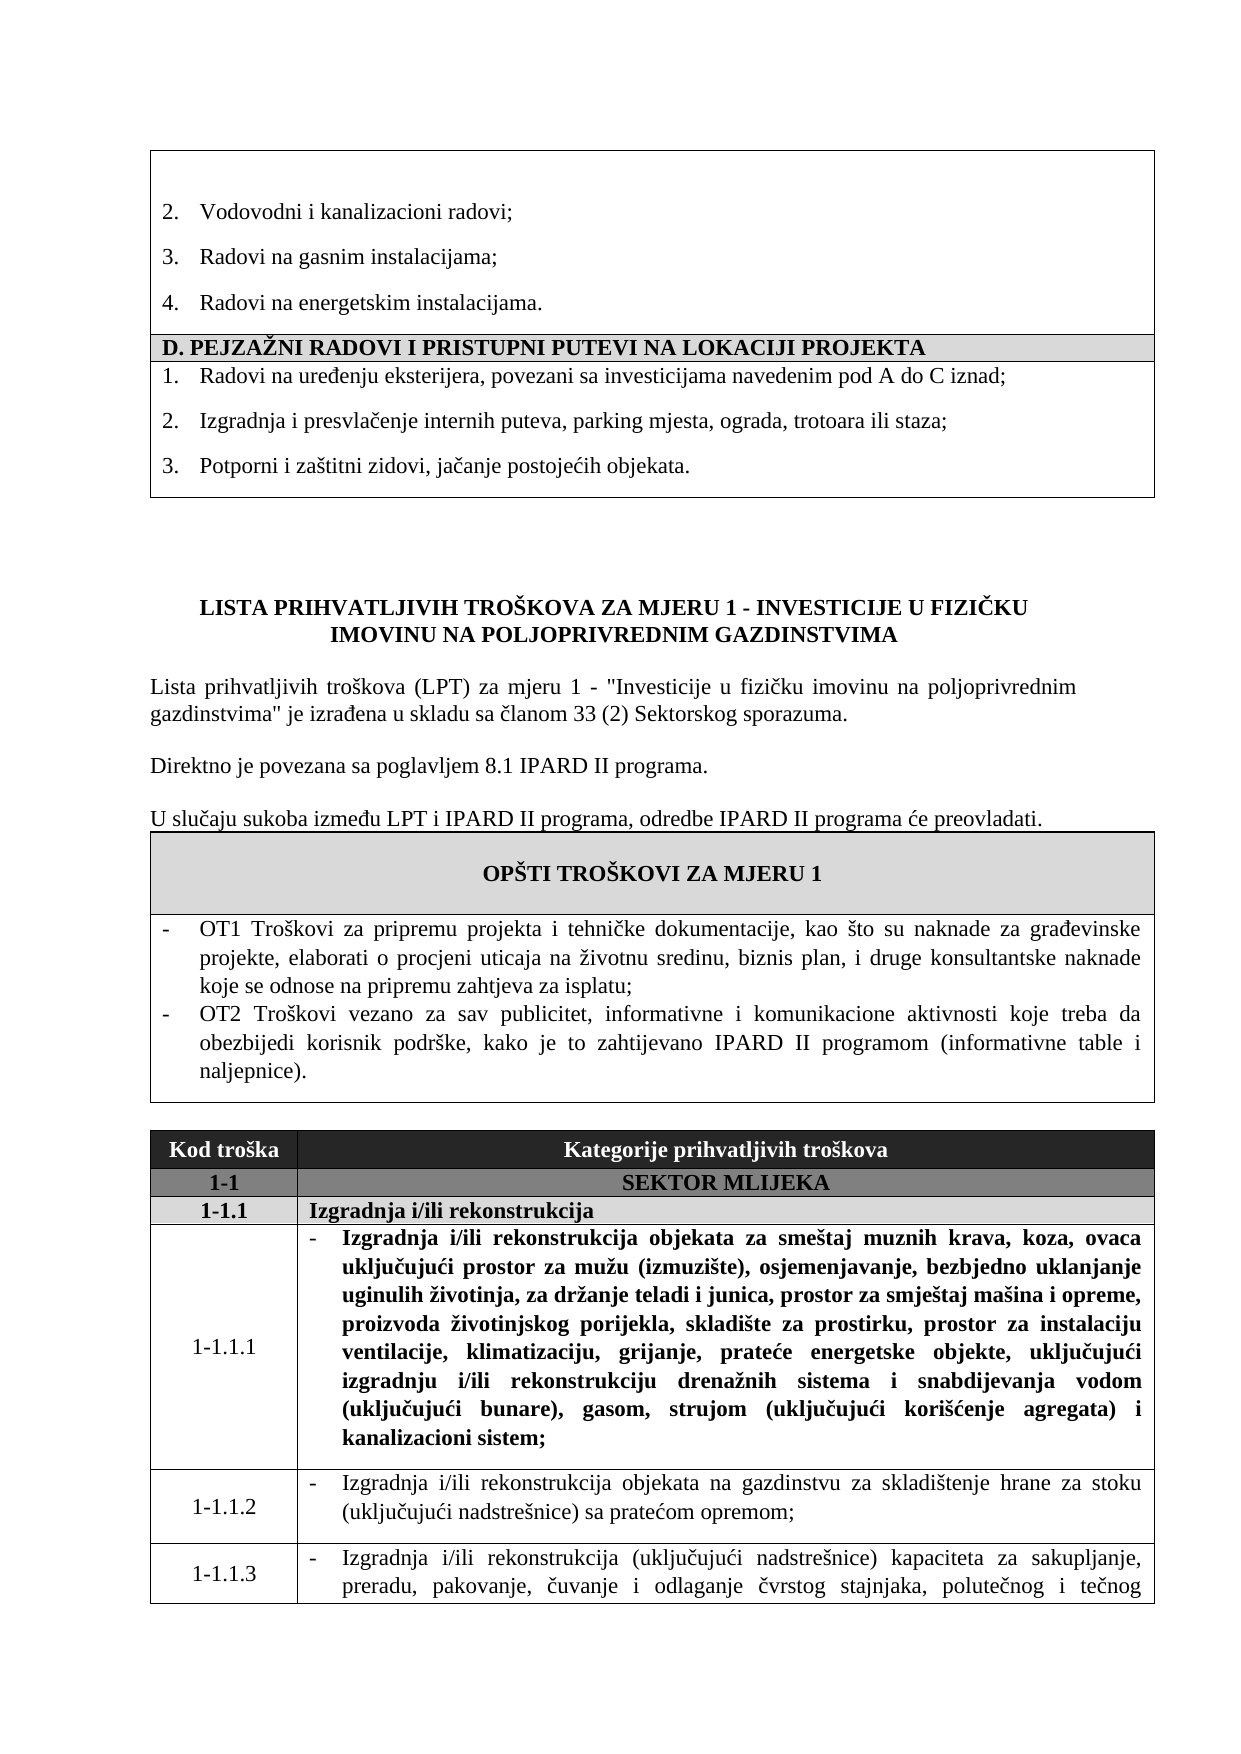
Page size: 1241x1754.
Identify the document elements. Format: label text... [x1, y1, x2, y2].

table_header OPŠTI TROŠKOVI ZA MJERU 1 [151, 833, 1154, 914]
table_cell OT1 Troškovi za pripremu projekta i tehničke dokumentacije, kao što su naknade za građevinske projekte, elaborati o procjeni uticaja na životnu sredinu, biznis plan, i druge konsultantske naknade koje se odnose na pripremu zahtjeva za isplatu; OT2 Troškovi vezano za sav publicitet, informativne i komunikacione aktivnosti koje treba da obezbijedi korisnik podrške, kako je to zahtijevano IPARD II programom (informativne table i naljepnice). [151, 915, 1154, 1102]
text U slučaju sukoba između LPT i IPARD II programa, odredbe IPARD II programa će preovladati. [150, 805, 1078, 831]
table_header Kategorije prihvatljivih troškova [298, 1131, 1154, 1168]
table_cell 1-1.1.1 [151, 1225, 297, 1468]
text Direktno je povezana sa poglavljem 8.1 IPARD II programa. [150, 752, 1078, 779]
table_cell D. PEJZAŽNI RADOVI I PRISTUPNI PUTEVI NA LOKACIJI PROJEKTA [151, 335, 1154, 361]
table_cell 1-1.1.3 [151, 1544, 297, 1603]
table_cell 1-1 [151, 1169, 297, 1196]
table_cell Izgradnja i/ili rekonstrukcija objekata za smeštaj muznih krava, koza, ovaca uključujući prostor za mužu (izmuzište), osjemenjavanje, bezbjedno uklanjanje uginulih životinja, za držanje teladi i junica, prostor za smještaj mašina i opreme, proizvoda životinjskog porijekla, skladište za prostirku, prostor za instalaciju ventilacije, klimatizaciju, grijanje, prateće energetske objekte, uključujući izgradnju i/ili rekonstrukciju drenažnih sistema i snabdijevanja vodom (uključujući bunare), gasom, strujom (uključujući korišćenje agregata) i kanalizacioni sistem; [298, 1225, 1154, 1468]
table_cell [298, 1544, 1154, 1603]
table_cell Izgradnja i/ili rekonstrukcija objekata na gazdinstvu za skladištenje hrane za stoku (uključujući nadstrešnice) sa pratećom opremom; [298, 1470, 1154, 1543]
table_cell Izgradnja i/ili rekonstrukcija [298, 1197, 1154, 1223]
table_header Kod troška [151, 1131, 297, 1168]
table_cell 1-1.1.2 [151, 1470, 297, 1543]
table_cell Radovi na uređenju eksterijera, povezani sa investicijama navedenim pod A do C iznad; Izgradnja i presvlačenje internih puteva, parking mjesta, ograda, trotoara ili staza; Potporni i zaštitni zidovi, jačanje postojećih objekata. [151, 362, 1154, 497]
table_cell SEKTOR MLIJEKA [298, 1169, 1154, 1196]
text Lista prihvatljivih troškova (LPT) za mjeru 1 - "Investicije u fizičku imovinu na poljoprivrednim gazdinstvima" je izrađena u skladu sa članom 33 (2) Sektorskog sporazuma. [150, 673, 1078, 726]
text LISTA PRIHVATLJIVIH TROŠKOVA ZA MJERU 1 - INVESTICIJE U FIZIČKU IMOVINU NA POLJOPRIVREDNIM GAZDINSTVIMA [150, 594, 1078, 647]
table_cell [151, 151, 1154, 333]
table_cell 1-1.1 [151, 1197, 297, 1223]
